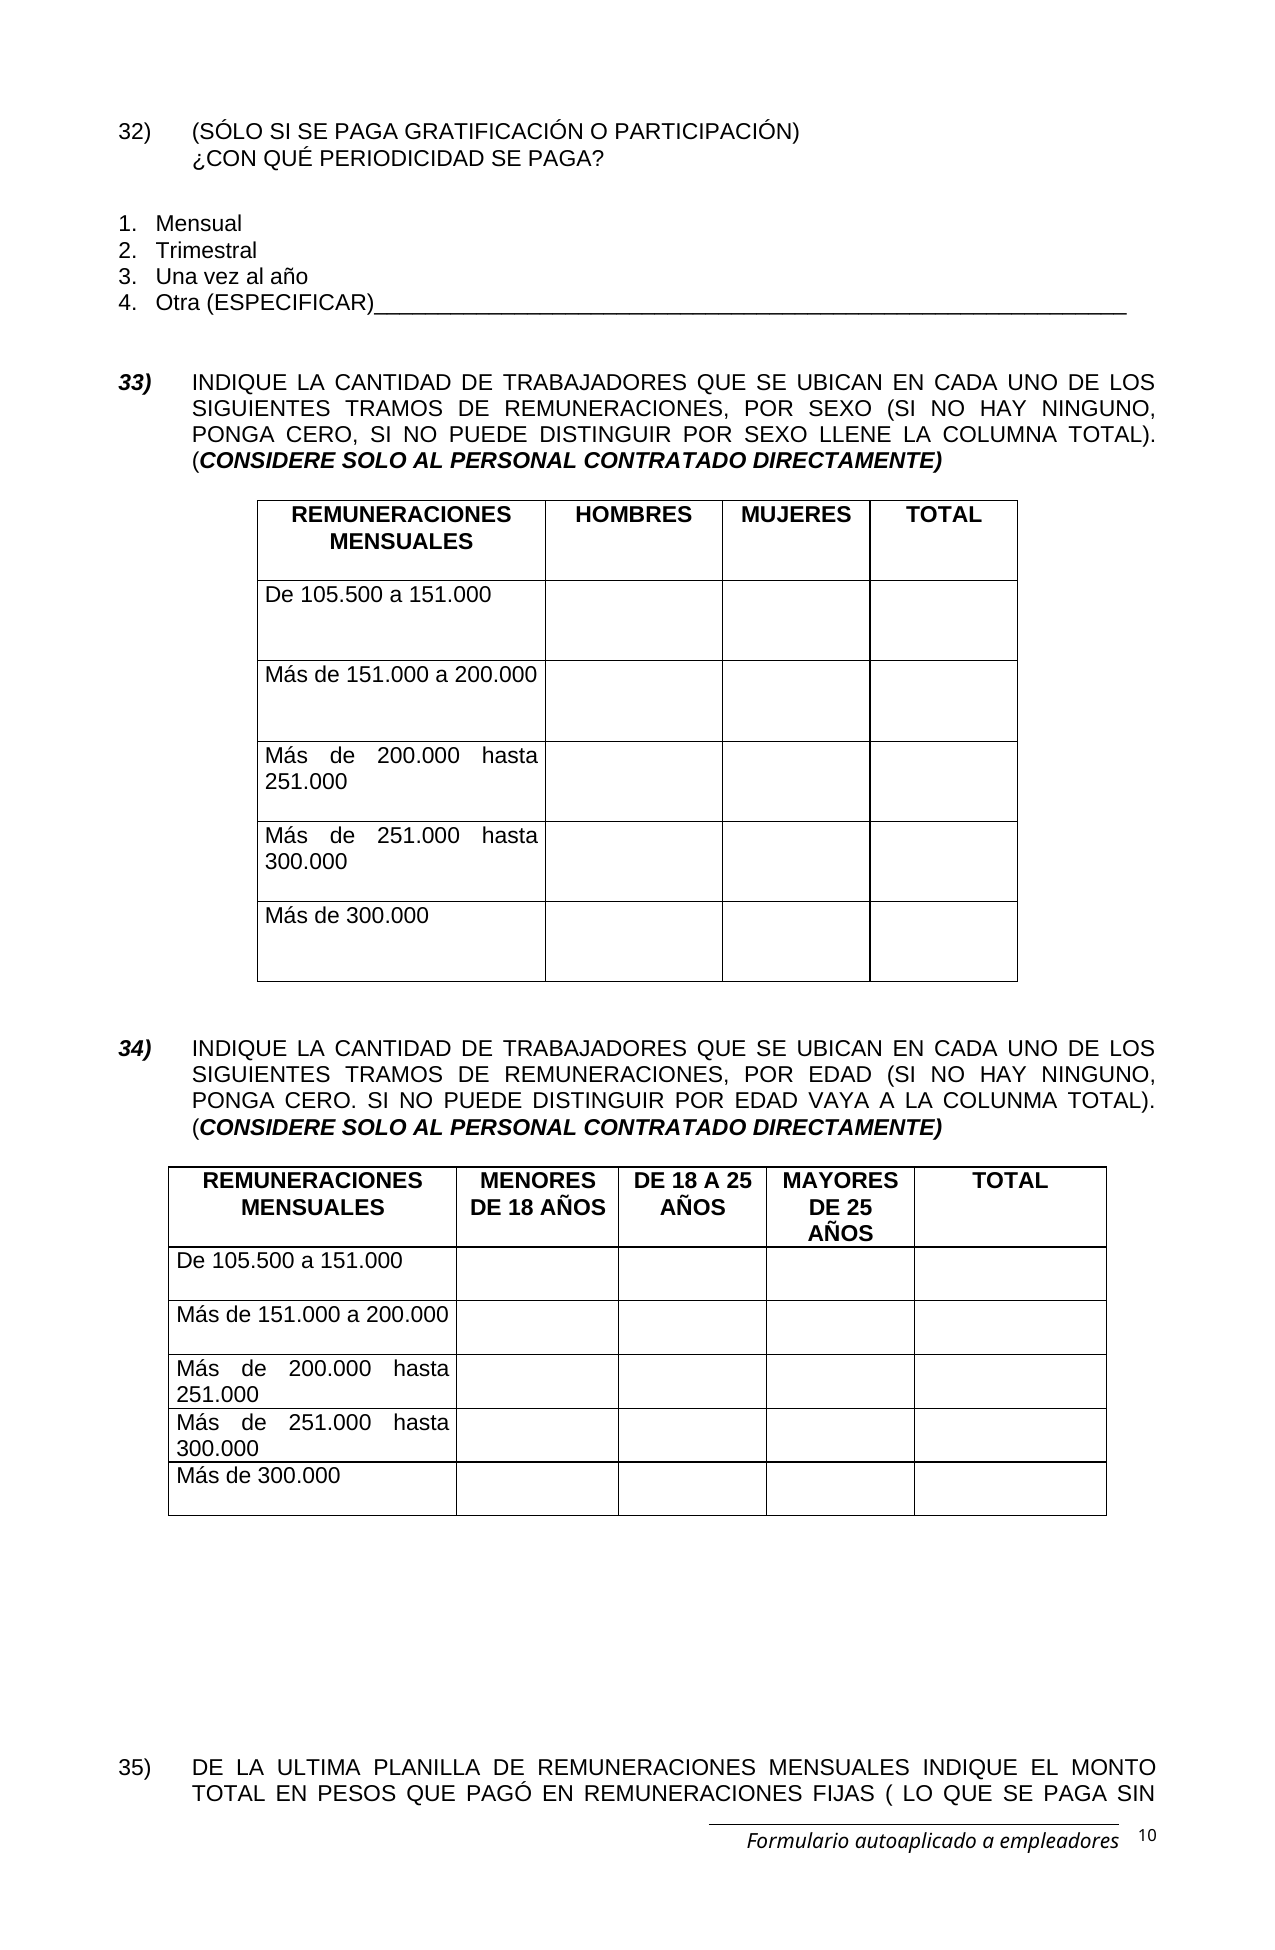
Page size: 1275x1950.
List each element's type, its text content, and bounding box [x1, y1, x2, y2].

table_cell Más de 151.000 a 200.000 [169, 1301, 456, 1354]
table_cell [457, 1301, 618, 1354]
table_cell [619, 1355, 766, 1408]
table_cell [767, 1355, 914, 1408]
table_cell Más de 300.000 [169, 1463, 456, 1515]
table_cell [767, 1463, 914, 1515]
table_cell [457, 1248, 618, 1300]
table_cell Más de 251.000 hasta 300.000 [169, 1409, 456, 1461]
table_cell [457, 1409, 618, 1461]
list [118, 1753, 1157, 1806]
table_cell [723, 822, 869, 901]
table_cell [915, 1355, 1106, 1408]
table_cell [767, 1409, 914, 1461]
table_cell [546, 581, 722, 660]
table_cell [915, 1463, 1106, 1515]
text ¿CON QUÉ PERIODICIDAD SE PAGA? [118, 144, 1157, 171]
list Otra (ESPECIFICAR)___________________________________________________________ [118, 289, 1157, 316]
table_cell De 105.500 a 151.000 [258, 581, 545, 660]
table_cell Más de 251.000 hasta 300.000 [258, 822, 545, 901]
list INDIQUE LA CANTIDAD DE TRABAJADORES QUE SE UBICAN EN CADA UNO DE LOS SIGUIENTES TRAMOS DE REMUNERACIONES, POR EDAD (SI NO HAY NINGUNO, PONGA CERO. SI NO PUEDE DISTINGUIR POR EDAD VAYA A LA COLUNMA TOTAL).(CONSIDERE SOLO AL PERSONAL CONTRATADO DIRECTAMENTE) [118, 1034, 1157, 1140]
list Una vez al año [118, 263, 1157, 289]
table_cell [546, 661, 722, 741]
table_header DE 18 A 25 AÑOS [619, 1168, 766, 1246]
table_cell De 105.500 a 151.000 [169, 1248, 456, 1300]
table_cell [619, 1409, 766, 1461]
table_cell [723, 742, 869, 821]
table_cell [723, 902, 869, 981]
table_cell [546, 742, 722, 821]
table_header REMUNERACIONES MENSUALES [169, 1168, 456, 1246]
table_header TOTAL [871, 501, 1017, 580]
table_cell [619, 1248, 766, 1300]
table_header MAYORES DE 25 AÑOS [767, 1168, 914, 1246]
table_cell [619, 1463, 766, 1515]
table_cell [767, 1248, 914, 1300]
list INDIQUE LA CANTIDAD DE TRABAJADORES QUE SE UBICAN EN CADA UNO DE LOS SIGUIENTES TRAMOS DE REMUNERACIONES, POR SEXO (SI NO HAY NINGUNO, PONGA CERO, SI NO PUEDE DISTINGUIR POR SEXO LLENE LA COLUMNA TOTAL).(CONSIDERE SOLO AL PERSONAL CONTRATADO DIRECTAMENTE) [118, 368, 1157, 474]
table_cell [546, 902, 722, 981]
table_cell [457, 1355, 618, 1408]
table_cell [915, 1248, 1106, 1300]
table_cell [546, 822, 722, 901]
table_cell [871, 902, 1017, 981]
table_header HOMBRES [546, 501, 722, 580]
table_cell [871, 581, 1017, 660]
table_cell [871, 661, 1017, 741]
table_header REMUNERACIONES MENSUALES [258, 501, 545, 580]
table_cell Más de 300.000 [258, 902, 545, 981]
table_cell Más de 151.000 a 200.000 [258, 661, 545, 741]
table_header MUJERES [723, 501, 869, 580]
table_cell [871, 742, 1017, 821]
table_header MENORES DE 18 AÑOS [457, 1168, 618, 1246]
list Trimestral [118, 237, 1157, 263]
table_cell [915, 1301, 1106, 1354]
table_cell [871, 822, 1017, 901]
list Mensual [118, 210, 1157, 237]
table_cell [723, 661, 869, 741]
table_cell [767, 1301, 914, 1354]
table_cell [457, 1463, 618, 1515]
table_cell Más de 200.000 hasta 251.000 [258, 742, 545, 821]
table_cell Más de 200.000 hasta 251.000 [169, 1355, 456, 1408]
table_header TOTAL [915, 1168, 1106, 1246]
list (SÓLO SI SE PAGA GRATIFICACIÓN O PARTICIPACIÓN) [118, 118, 1157, 144]
table_cell [915, 1409, 1106, 1461]
table_cell [723, 581, 869, 660]
table_cell [619, 1301, 766, 1354]
